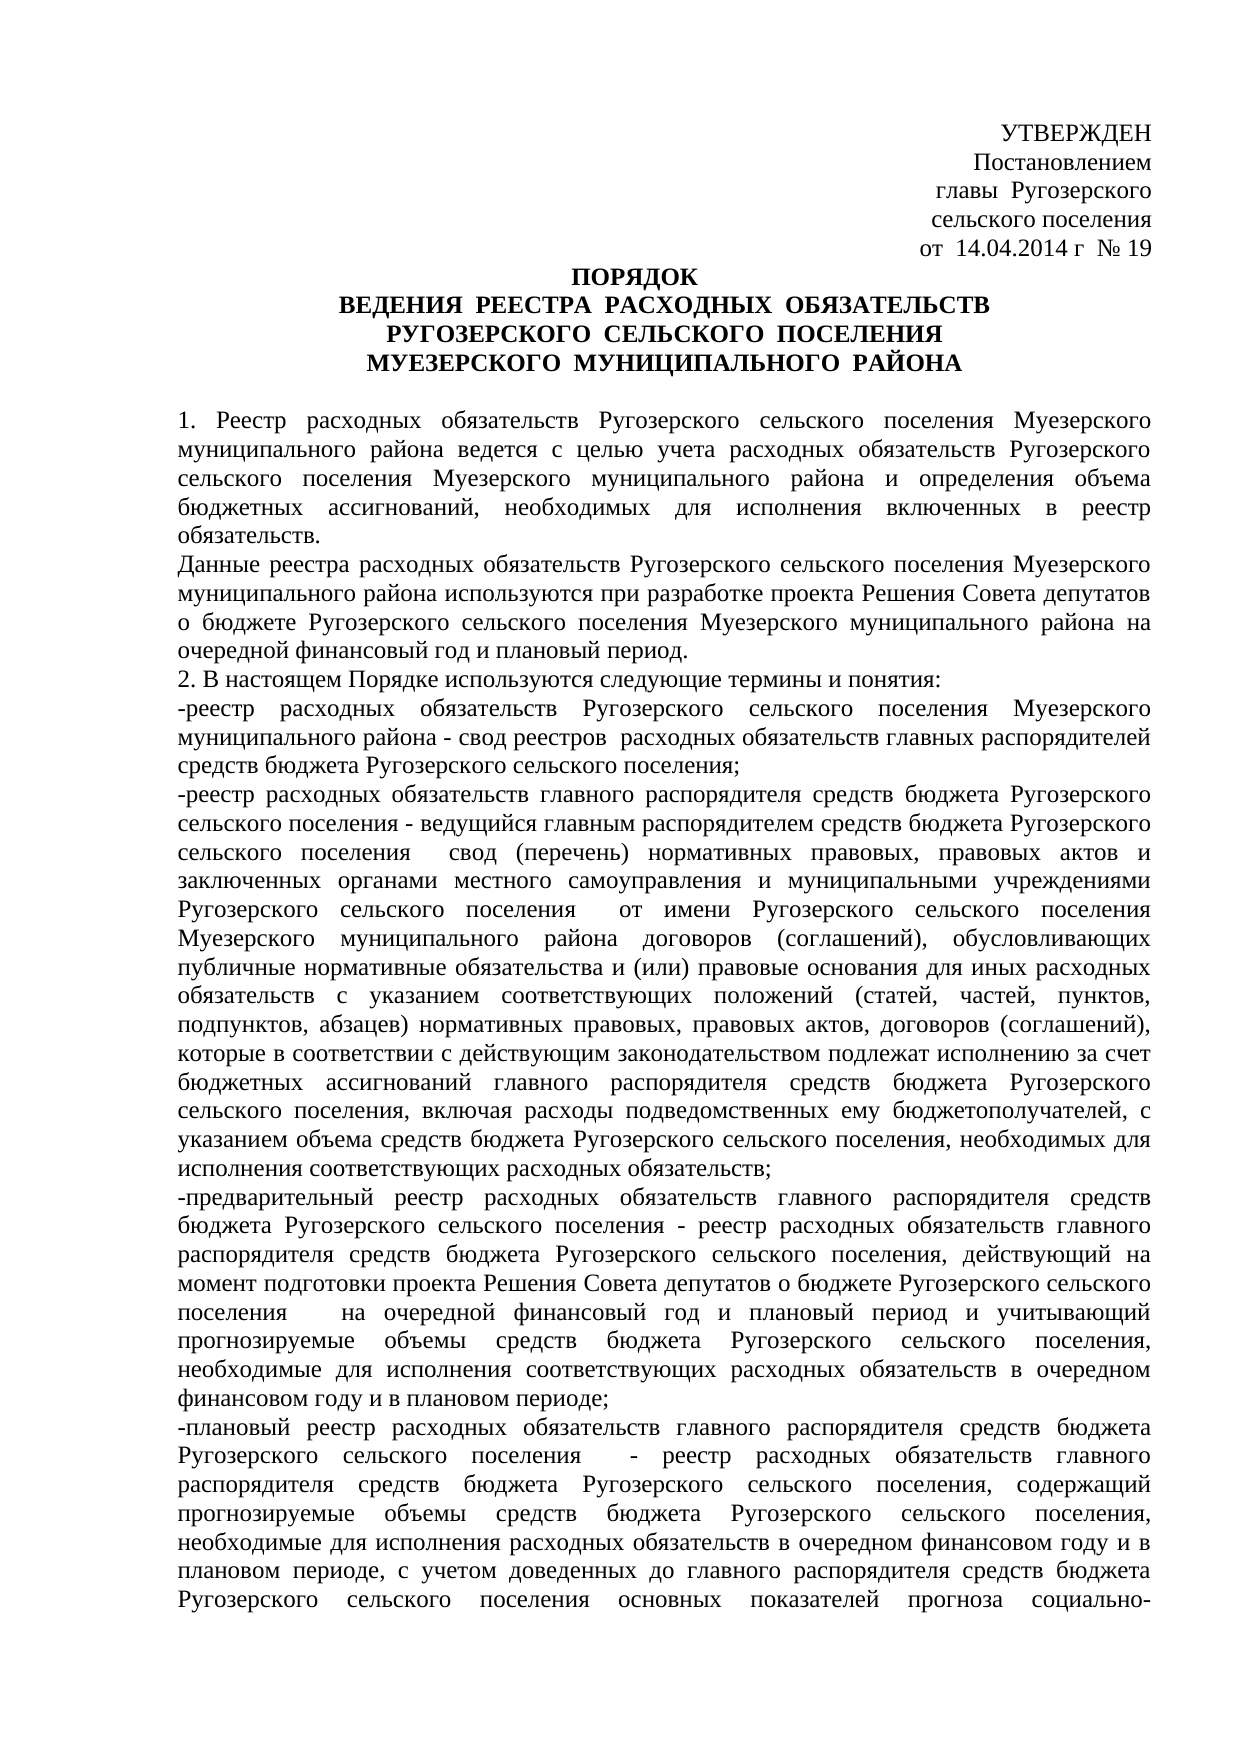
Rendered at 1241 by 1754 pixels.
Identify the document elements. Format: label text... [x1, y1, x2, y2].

text главы Ругозерского [177, 176, 1152, 204]
text ВЕДЕНИЯ РЕЕСТРА РАСХОДНЫХ ОБЯЗАТЕЛЬСТВ [177, 291, 1152, 319]
text Постановлением [177, 147, 1152, 176]
text 2. В настоящем Порядке используются следующие термины и понятия: [177, 664, 1152, 693]
text МУЕЗЕРСКОГО МУНИЦИПАЛЬНОГО РАЙОНА [177, 348, 1152, 377]
text Данные реестра расходных обязательств Ругозерского сельского поселения Муезерского муниципального района используются при разработке проекта Решения Совета депутатов о бюджете Ругозерского сельского поселения Муезерского муниципального района на очередной финансовый год и плановый период. [177, 549, 1152, 664]
text от 14.04.2014 г № 19 [177, 233, 1152, 262]
text -предварительный реестр расходных обязательств главного распорядителя средств бюджета Ругозерского сельского поселения - реестр расходных обязательств главного распорядителя средств бюджета Ругозерского сельского поселения, действующий на момент подготовки проекта Решения Совета депутатов о бюджете Ругозерского сельского поселения на очередной финансовый год и плановый период и учитывающий прогнозируемые объемы средств бюджета Ругозерского сельского поселения, необходимые для исполнения соответствующих расходных обязательств в очередном финансовом году и в плановом периоде; [177, 1182, 1152, 1412]
text РУГОЗЕРСКОГО СЕЛЬСКОГО ПОСЕЛЕНИЯ [177, 319, 1152, 348]
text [177, 1412, 1152, 1613]
text 1. Реестр расходных обязательств Ругозерского сельского поселения Муезерского муниципального района ведется с целью учета расходных обязательств Ругозерского сельского поселения Муезерского муниципального района и определения объема бюджетных ассигнований, необходимых для исполнения включенных в реестр обязательств. [177, 406, 1152, 549]
text сельского поселения [177, 204, 1152, 233]
text -реестр расходных обязательств главного распорядителя средств бюджета Ругозерского сельского поселения - ведущийся главным распорядителем средств бюджета Ругозерского сельского поселения свод (перечень) нормативных правовых, правовых актов и заключенных органами местного самоуправления и муниципальными учреждениями Ругозерского сельского поселения от имени Ругозерского сельского поселения Муезерского муниципального района договоров (соглашений), обусловливающих публичные нормативные обязательства и (или) правовые основания для иных расходных обязательств с указанием соответствующих положений (статей, частей, пунктов, подпунктов, абзацев) нормативных правовых, правовых актов, договоров (соглашений), которые в соответствии с действующим законодательством подлежат исполнению за счет бюджетных ассигнований главного распорядителя средств бюджета Ругозерского сельского поселения, включая расходы подведомственных ему бюджетополучателей, с указанием объема средств бюджета Ругозерского сельского поселения, необходимых для исполнения соответствующих расходных обязательств; [177, 779, 1152, 1182]
text УТВЕРЖДЕН [177, 118, 1152, 147]
text -реестр расходных обязательств Ругозерского сельского поселения Муезерского муниципального района - свод реестров расходных обязательств главных распорядителей средств бюджета Ругозерского сельского поселения; [177, 693, 1152, 779]
text ПОРЯДОК [177, 262, 1152, 291]
